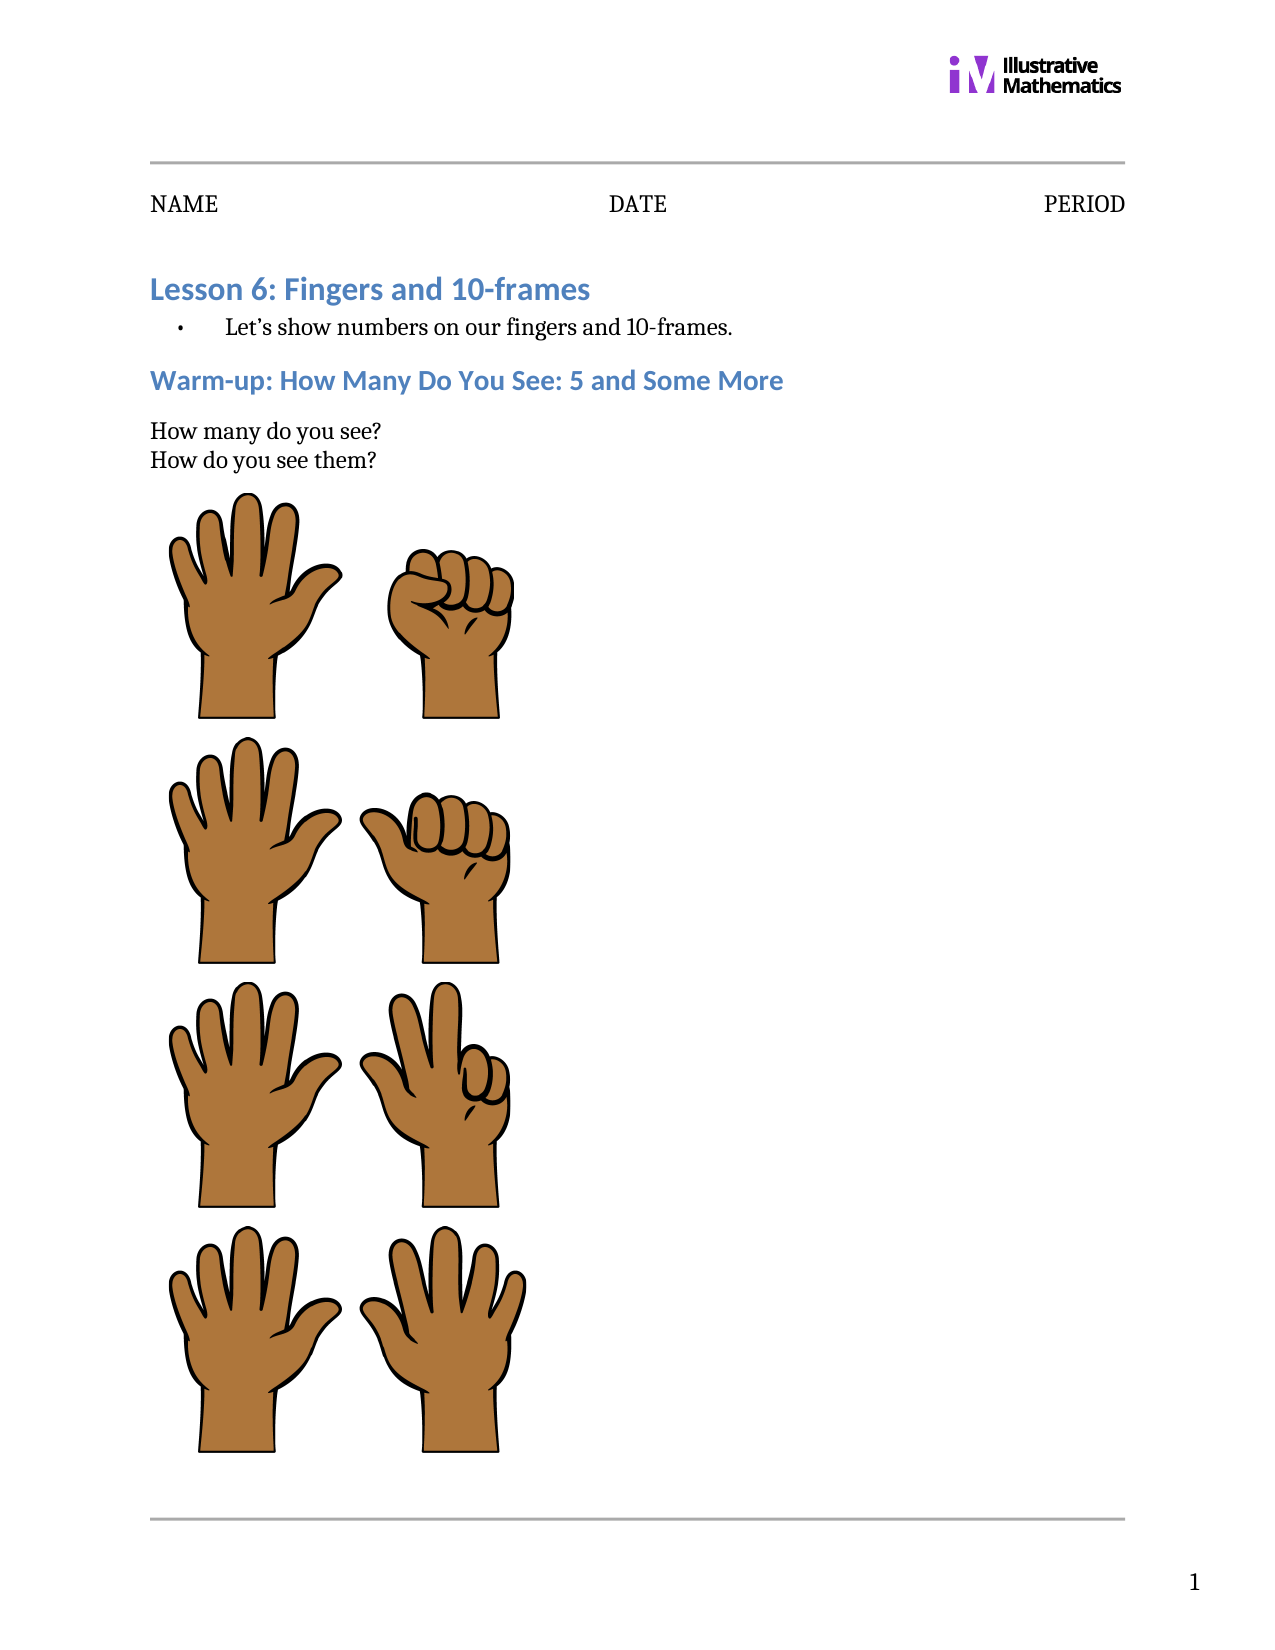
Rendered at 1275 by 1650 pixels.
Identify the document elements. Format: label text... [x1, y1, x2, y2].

text How many do you see? How do you see them? [150, 417, 1125, 474]
picture [168, 737, 511, 964]
subtitle Lesson 6: Fingers and 10-frames [150, 268, 1125, 309]
subtitle Warm-up: How Many Do You See: 5 and Some More [150, 362, 1125, 398]
list Let’s show numbers on our fingers and 10-frames. [175, 313, 1125, 342]
picture [168, 493, 514, 719]
picture [949, 55, 1121, 93]
picture [168, 982, 511, 1208]
picture [168, 1226, 527, 1453]
